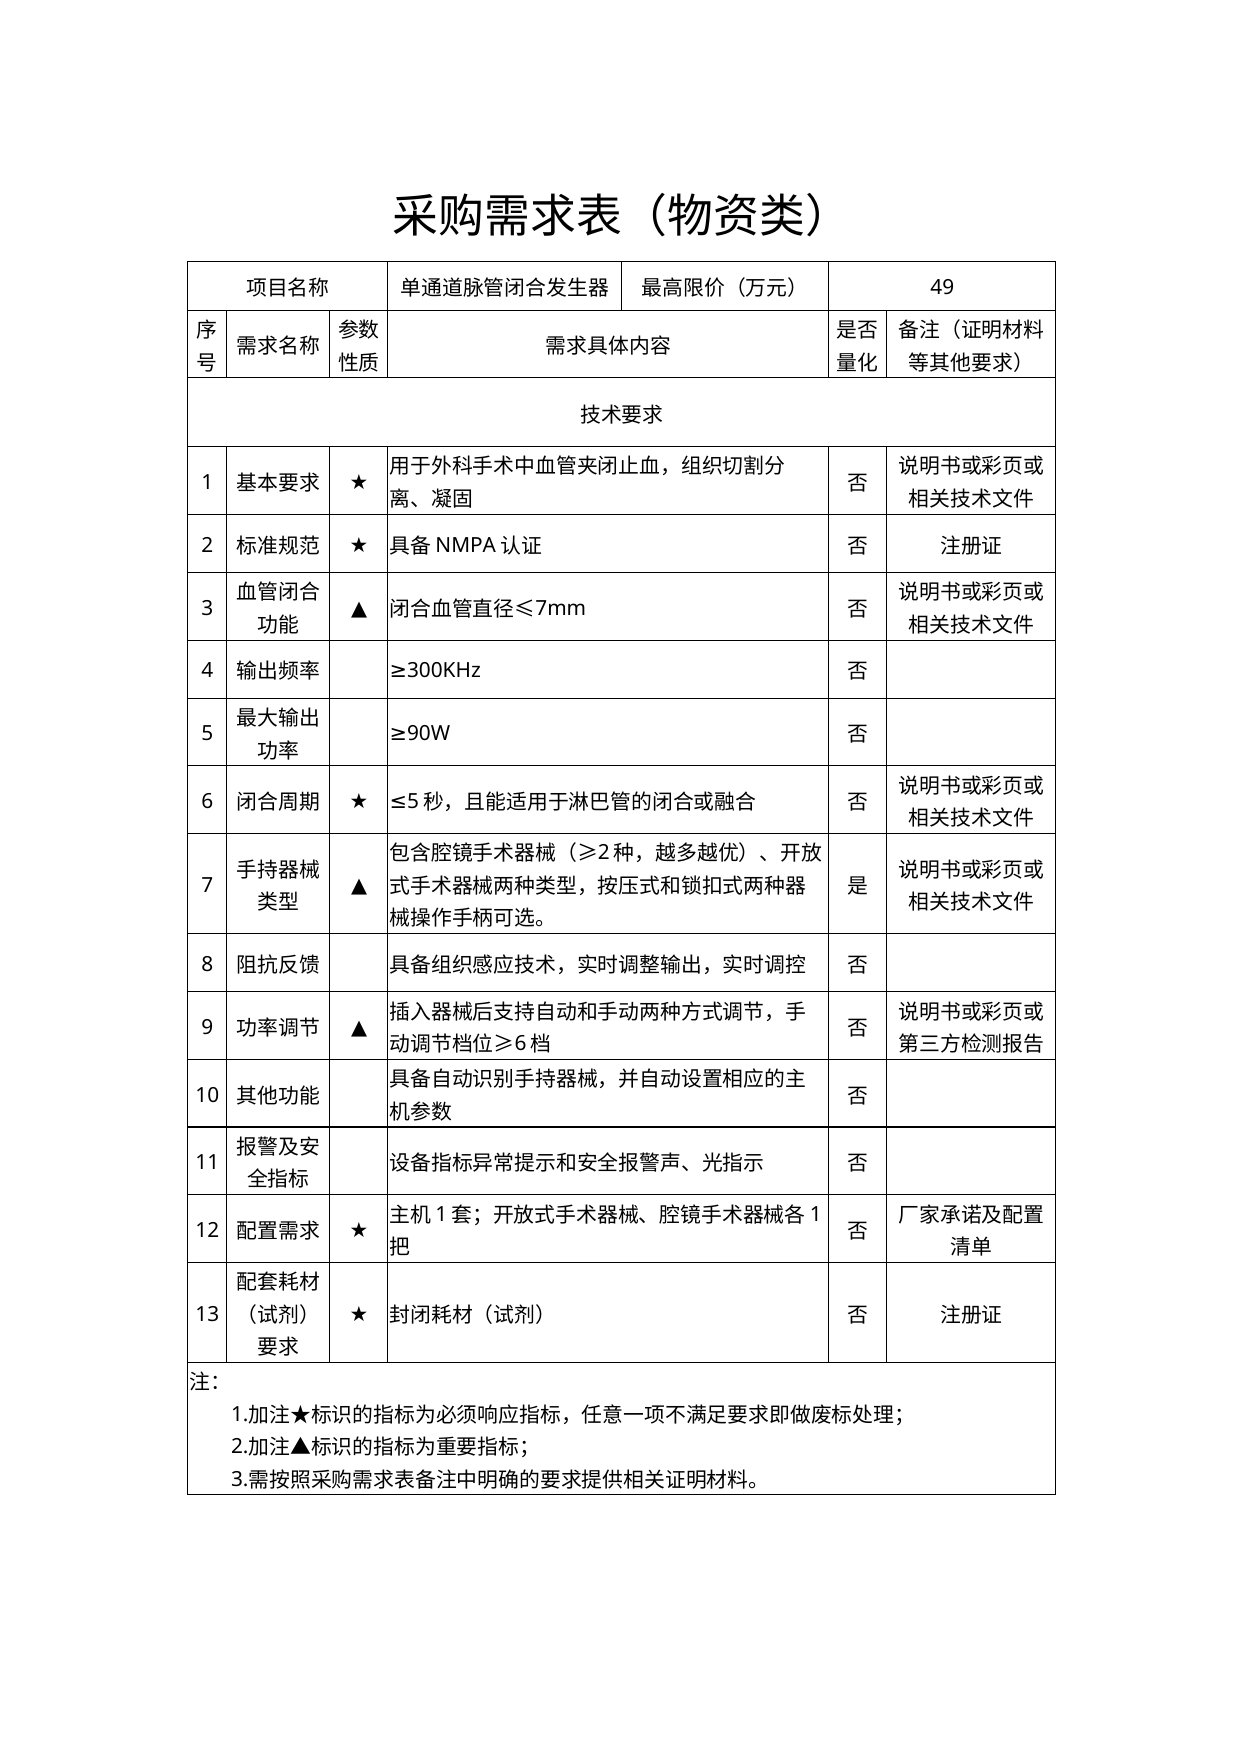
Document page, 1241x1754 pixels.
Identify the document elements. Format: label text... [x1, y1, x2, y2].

table_cell 否 [829, 573, 886, 639]
table_cell ★ [330, 766, 387, 833]
table_cell [330, 1060, 387, 1126]
table_cell 8 [188, 934, 226, 991]
table_cell 需求名称 [227, 311, 329, 377]
table_cell 包含腔镜手术器械（≥2种，越多越优）、开放式手术器械两种类型，按压式和锁扣式两种器械操作手柄可选。 [388, 834, 828, 933]
table_cell 单通道脉管闭合发生器 [388, 262, 621, 310]
table_cell [887, 699, 1055, 765]
table_cell 标准规范 [227, 515, 329, 572]
table_cell 具备组织感应技术，实时调整输出，实时调控 [388, 934, 828, 991]
table_cell ≥90W [388, 699, 828, 765]
table_cell 技术要求 [188, 378, 1055, 446]
table_cell 否 [829, 1263, 886, 1362]
table_cell 其他功能 [227, 1060, 329, 1126]
table_cell 3 [188, 573, 226, 639]
table_cell 需求具体内容 [388, 311, 828, 377]
table_cell 封闭耗材（试剂） [388, 1263, 828, 1362]
table_cell 项目名称 [188, 262, 387, 310]
table_cell ★ [330, 515, 387, 572]
table_cell 12 [188, 1195, 226, 1262]
table_cell 4 [188, 641, 226, 698]
table_cell 否 [829, 766, 886, 833]
table_cell 备注（证明材料等其他要求） [887, 311, 1055, 377]
table_cell 具备NMPA认证 [388, 515, 828, 572]
table_cell 否 [829, 699, 886, 765]
table_cell 序号 [188, 311, 226, 377]
table_cell 注册证 [887, 1263, 1055, 1362]
table_cell 是 [829, 834, 886, 933]
table_cell 11 [188, 1128, 226, 1194]
table_cell 闭合周期 [227, 766, 329, 833]
table_cell 具备自动识别手持器械，并自动设置相应的主机参数 [388, 1060, 828, 1126]
table_cell 13 [188, 1263, 226, 1362]
table_cell [330, 641, 387, 698]
table_cell ▲ [330, 834, 387, 933]
table_cell 设备指标异常提示和安全报警声、光指示 [388, 1128, 828, 1194]
table_cell 6 [188, 766, 226, 833]
table_cell 功率调节 [227, 992, 329, 1059]
table_cell 9 [188, 992, 226, 1059]
table_cell 否 [829, 1060, 886, 1126]
table_cell 7 [188, 834, 226, 933]
table_cell 阻抗反馈 [227, 934, 329, 991]
table_cell 是否量化 [829, 311, 886, 377]
table_cell 否 [829, 992, 886, 1059]
table_cell ★ [330, 1195, 387, 1262]
table_cell [330, 1128, 387, 1194]
table_cell 报警及安全指标 [227, 1128, 329, 1194]
table_cell 手持器械类型 [227, 834, 329, 933]
table_cell 注册证 [887, 515, 1055, 572]
table_cell 用于外科手术中血管夹闭止血，组织切割分离、凝固 [388, 447, 828, 514]
table_cell ★ [330, 1263, 387, 1362]
table_cell ≥300KHz [388, 641, 828, 698]
table_cell ≤5秒，且能适用于淋巴管的闭合或融合 [388, 766, 828, 833]
table_cell 说明书或彩页或相关技术文件 [887, 766, 1055, 833]
table_cell 配套耗材 （试剂）要求 [227, 1263, 329, 1362]
table_cell 否 [829, 641, 886, 698]
table_cell [887, 641, 1055, 698]
table_cell 说明书或彩页或相关技术文件 [887, 834, 1055, 933]
table_cell 10 [188, 1060, 226, 1126]
table_cell 否 [829, 447, 886, 514]
table_cell 注： 1.加注★标识的指标为必须响应指标，任意一项不满足要求即做废标处理； 2.加注▲标识的指标为重要指标； 3.需按照采购需求表备注中明确的要求提供相关证明材料。 [188, 1363, 1055, 1494]
table_cell 主机1套；开放式手术器械、腔镜手术器械各1把 [388, 1195, 828, 1262]
table_cell 5 [188, 699, 226, 765]
table_cell ▲ [330, 573, 387, 639]
table_cell 否 [829, 1128, 886, 1194]
table_cell [887, 1128, 1055, 1194]
table_cell 否 [829, 934, 886, 991]
table_cell [330, 699, 387, 765]
table_cell 闭合血管直径≤7mm [388, 573, 828, 639]
table_cell 1 [188, 447, 226, 514]
table_cell [887, 1060, 1055, 1126]
table_cell 基本要求 [227, 447, 329, 514]
table_cell 否 [829, 515, 886, 572]
table_cell 参数性质 [330, 311, 387, 377]
table_cell 输出频率 [227, 641, 329, 698]
table_cell 最大输出功率 [227, 699, 329, 765]
table_cell 血管闭合功能 [227, 573, 329, 639]
table_cell [330, 934, 387, 991]
table_cell [887, 934, 1055, 991]
table_cell ★ [330, 447, 387, 514]
table_cell 否 [829, 1195, 886, 1262]
table_cell 厂家承诺及配置清单 [887, 1195, 1055, 1262]
table_cell 配置需求 [227, 1195, 329, 1262]
table_header 采购需求表（物资类） [188, 162, 1056, 261]
table_cell 49 [829, 262, 1055, 310]
table_cell 插入器械后支持自动和手动两种方式调节，手动调节档位≥6档 [388, 992, 828, 1059]
table_cell 说明书或彩页或相关技术文件 [887, 447, 1055, 514]
table_cell ▲ [330, 992, 387, 1059]
table_cell 说明书或彩页或相关技术文件 [887, 573, 1055, 639]
table_cell 2 [188, 515, 226, 572]
table_cell 说明书或彩页或第三方检测报告 [887, 992, 1055, 1059]
table_cell 最高限价（万元） [622, 262, 828, 310]
